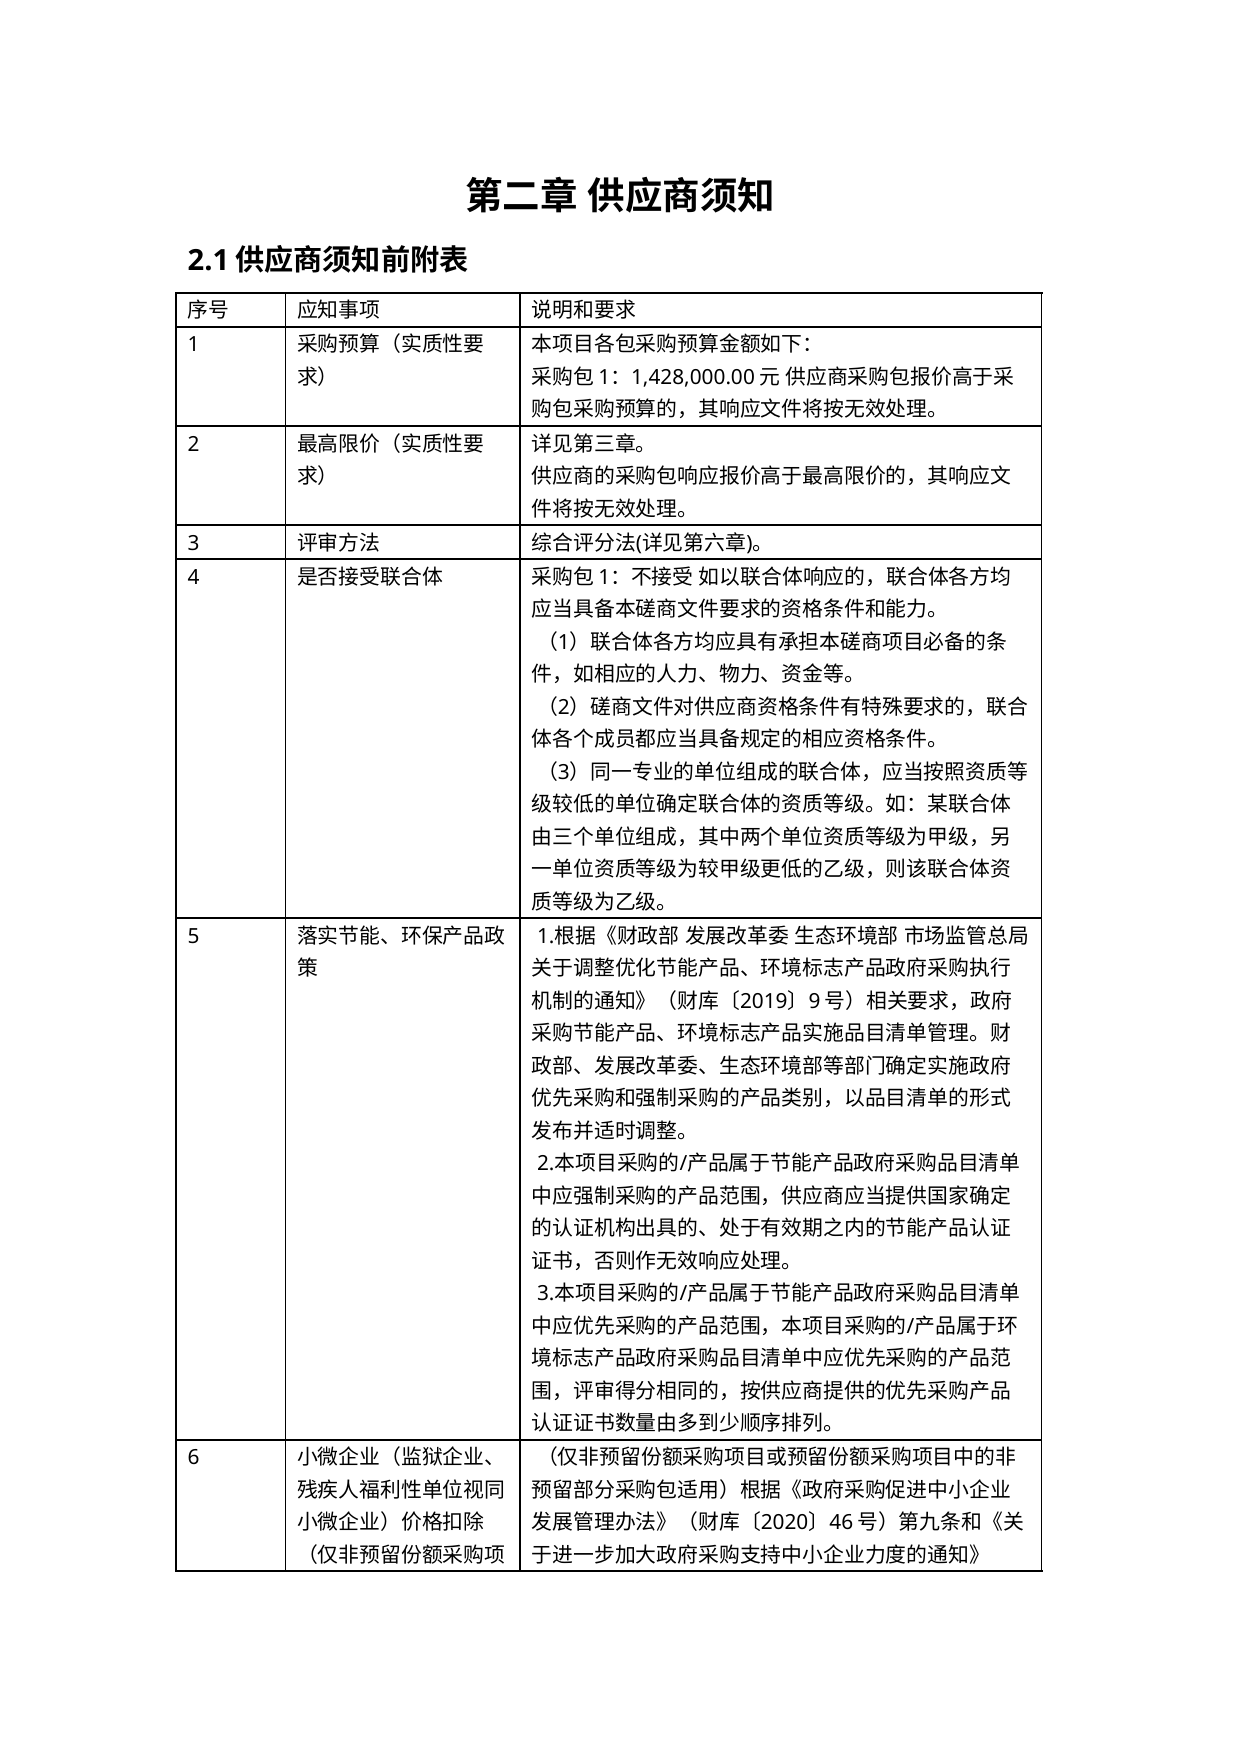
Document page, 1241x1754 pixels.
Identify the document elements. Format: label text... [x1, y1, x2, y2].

table_cell 2 [177, 427, 285, 524]
table_cell 采购预算（实质性要求） [286, 328, 519, 425]
table_cell 1.根据《财政部 发展改革委 生态环境部 市场监管总局关于调整优化节能产品、环境标志产品政府采购执行机制的通知》（财库〔2019〕9号）相关要求，政府采购节能产品、环境标志产品实施品目清单管理。财政部、发展改革委、生态环境部等部门确定实施政府优先采购和强制采购的产品类别，以品目清单的形式发布并适时调整。 2.本项目采购的/产品属于节能产品政府采购品目清单中应强制采购的产品范围，供应商应当提供国家确定的认证机构出具的、处于有效期之内的节能产品认证证书，否则作无效响应处理。 3.本项目采购的/产品属于节能产品政府采购品目清单中应优先采购的产品范围，本项目采购的/产品属于环境标志产品政府采购品目清单中应优先采购的产品范围，评审得分相同的，按供应商提供的优先采购产品认证证书数量由多到少顺序排列。 [521, 919, 1041, 1439]
table_cell 采购包1：不接受 如以联合体响应的，联合体各方均应当具备本磋商文件要求的资格条件和能力。 （1）联合体各方均应具有承担本磋商项目必备的条件，如相应的人力、物力、资金等。 （2）磋商文件对供应商资格条件有特殊要求的，联合体各个成员都应当具备规定的相应资格条件。 （3）同一专业的单位组成的联合体，应当按照资质等级较低的单位确定联合体的资质等级。如：某联合体由三个单位组成，其中两个单位资质等级为甲级，另一单位资质等级为较甲级更低的乙级，则该联合体资质等级为乙级。 [521, 560, 1041, 917]
table_header 应知事项 [286, 294, 519, 326]
table_cell 4 [177, 560, 285, 917]
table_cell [521, 1441, 1041, 1570]
table_cell 落实节能、环保产品政策 [286, 919, 519, 1439]
table_header 说明和要求 [521, 294, 1041, 326]
table_cell 评审方法 [286, 526, 519, 558]
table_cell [286, 1441, 519, 1570]
table_cell 最高限价（实质性要求） [286, 427, 519, 524]
table_cell 是否接受联合体 [286, 560, 519, 917]
table_cell 3 [177, 526, 285, 558]
table_cell 综合评分法(详见第六章)。 [521, 526, 1041, 558]
text 2.1供应商须知前附表 [187, 227, 1053, 292]
text 第二章 供应商须知 [187, 162, 1053, 227]
table_cell 5 [177, 919, 285, 1439]
table_cell 详见第三章。 供应商的采购包响应报价高于最高限价的，其响应文件将按无效处理。 [521, 427, 1041, 524]
table_cell 6 [177, 1441, 285, 1570]
table_cell 1 [177, 328, 285, 425]
table_header 序号 [177, 294, 285, 326]
table_cell 本项目各包采购预算金额如下： 采购包1：1,428,000.00元 供应商采购包报价高于采购包采购预算的，其响应文件将按无效处理。 [521, 328, 1041, 425]
